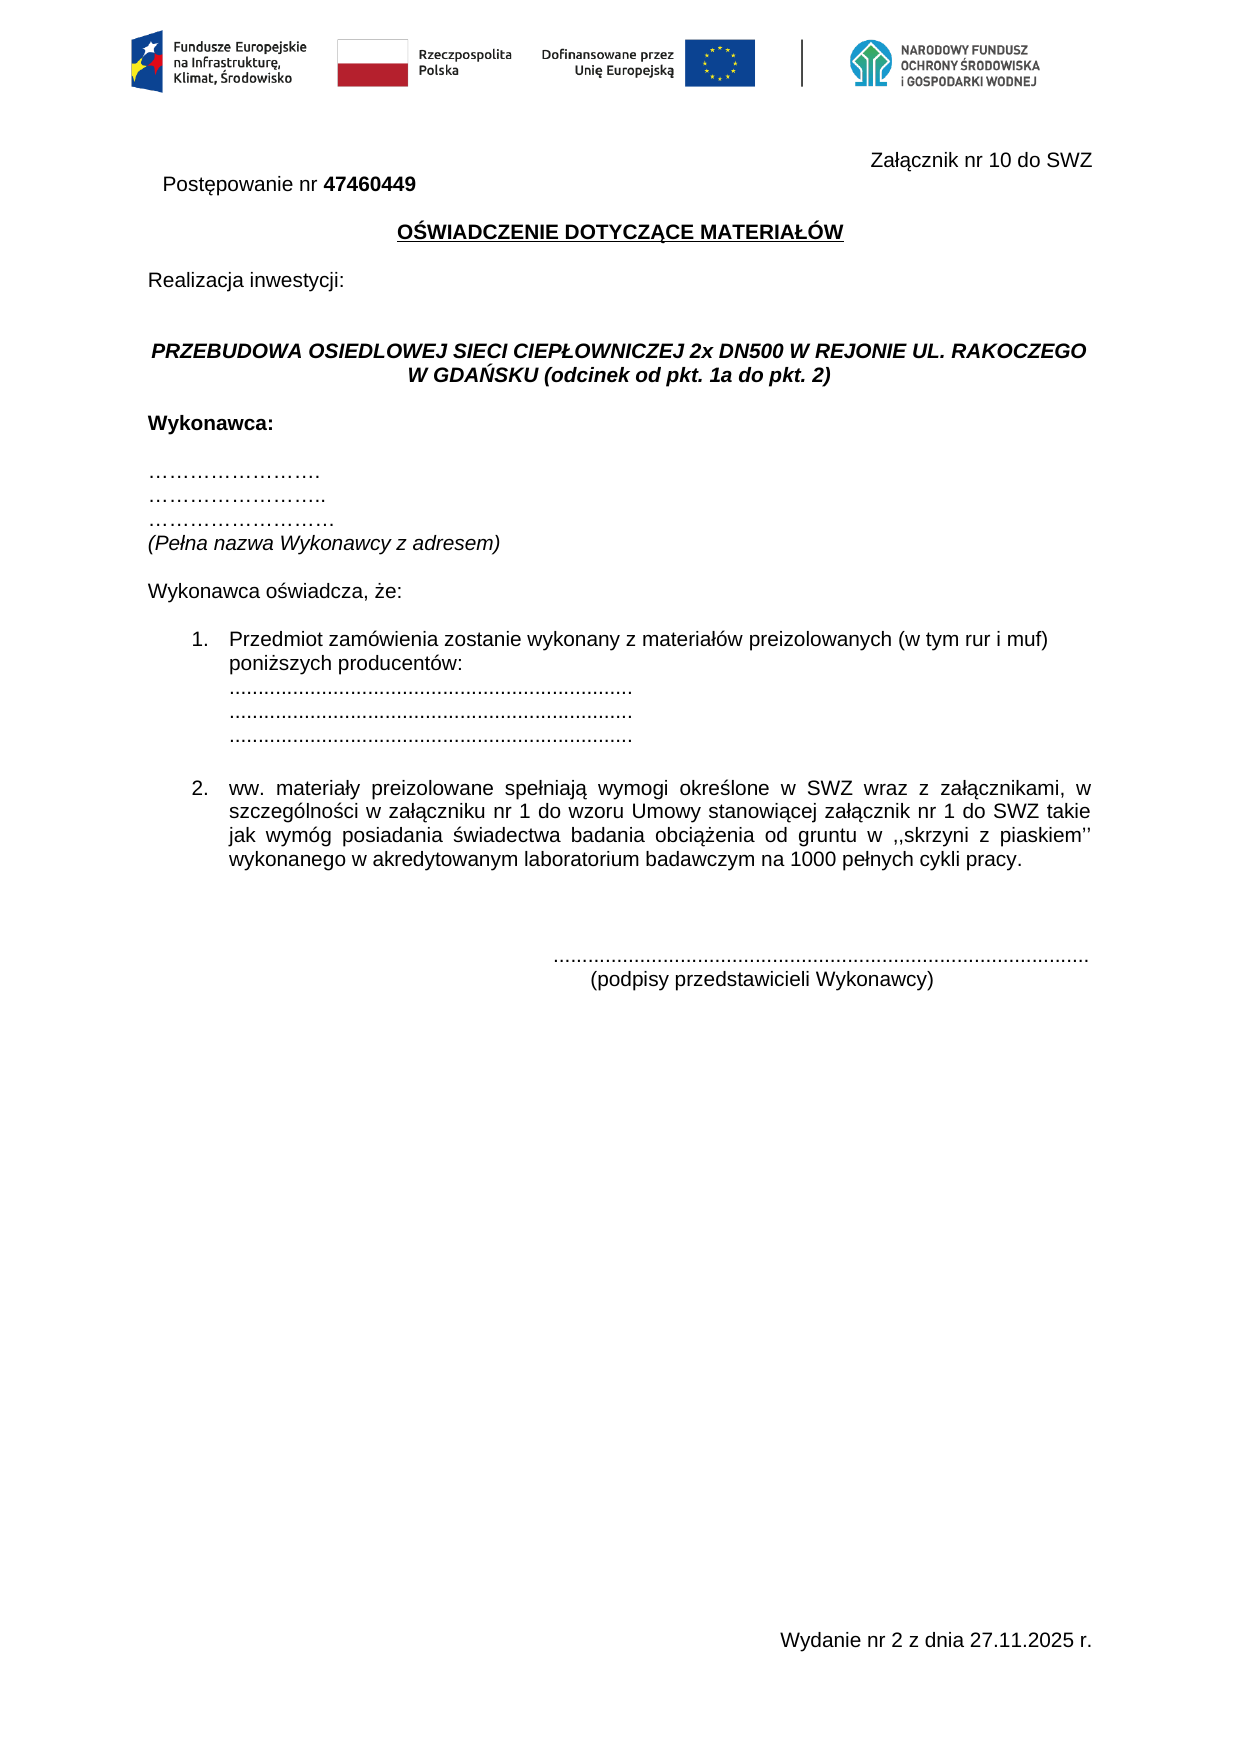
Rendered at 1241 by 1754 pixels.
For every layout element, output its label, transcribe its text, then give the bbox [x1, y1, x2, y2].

text ……………………… [148, 507, 1093, 531]
text OŚWIADCZENIE DOTYCZĄCE MATERIAŁÓW [148, 219, 1093, 243]
list ...................................................................... [229, 699, 1093, 723]
list ww. materiały preizolowane spełniają wymogi określone w SWZ wraz z załącznikami, w szczególności w załączniku nr 1 do wzoru Umowy stanowiącej załącznik nr 1 do SWZ takie jak wymóg posiadania świadectwa badania obciążenia od gruntu w ,,skrzyni z piaskiem’’ wykonanego w akredytowanym laboratorium badawczym na 1000 pełnych cykli pracy. [191, 775, 1093, 871]
list ...................................................................... [229, 723, 1093, 747]
text Załącznik nr 10 do SWZ [664, 148, 1093, 172]
text …………………….. [148, 483, 1093, 507]
text (podpisy przedstawicieli Wykonawcy) [516, 967, 1107, 991]
text Wykonawca oświadcza, że: [148, 579, 1093, 603]
text Realizacja inwestycji: [148, 267, 1093, 291]
list Przedmiot zamówienia zostanie wykonany z materiałów preizolowanych (w tym rur i muf) poniższych producentów: [191, 627, 1093, 675]
picture [115, 14, 1052, 108]
text Postępowanie nr 47460449 [162, 172, 1093, 196]
list ...................................................................... [229, 675, 1093, 699]
text ............................................................................................. [541, 943, 1093, 967]
text Wykonawca: [148, 411, 1093, 435]
text (Pełna nazwa Wykonawcy z adresem) [148, 531, 1093, 555]
text PRZEBUDOWA OSIEDLOWEJ SIECI CIEPŁOWNICZEJ 2x DN500 W REJONIE UL. RAKOCZEGO W GDAŃSKU (odcinek od pkt. 1a do pkt. 2) [148, 339, 1093, 387]
text ……………………. [148, 459, 1093, 483]
